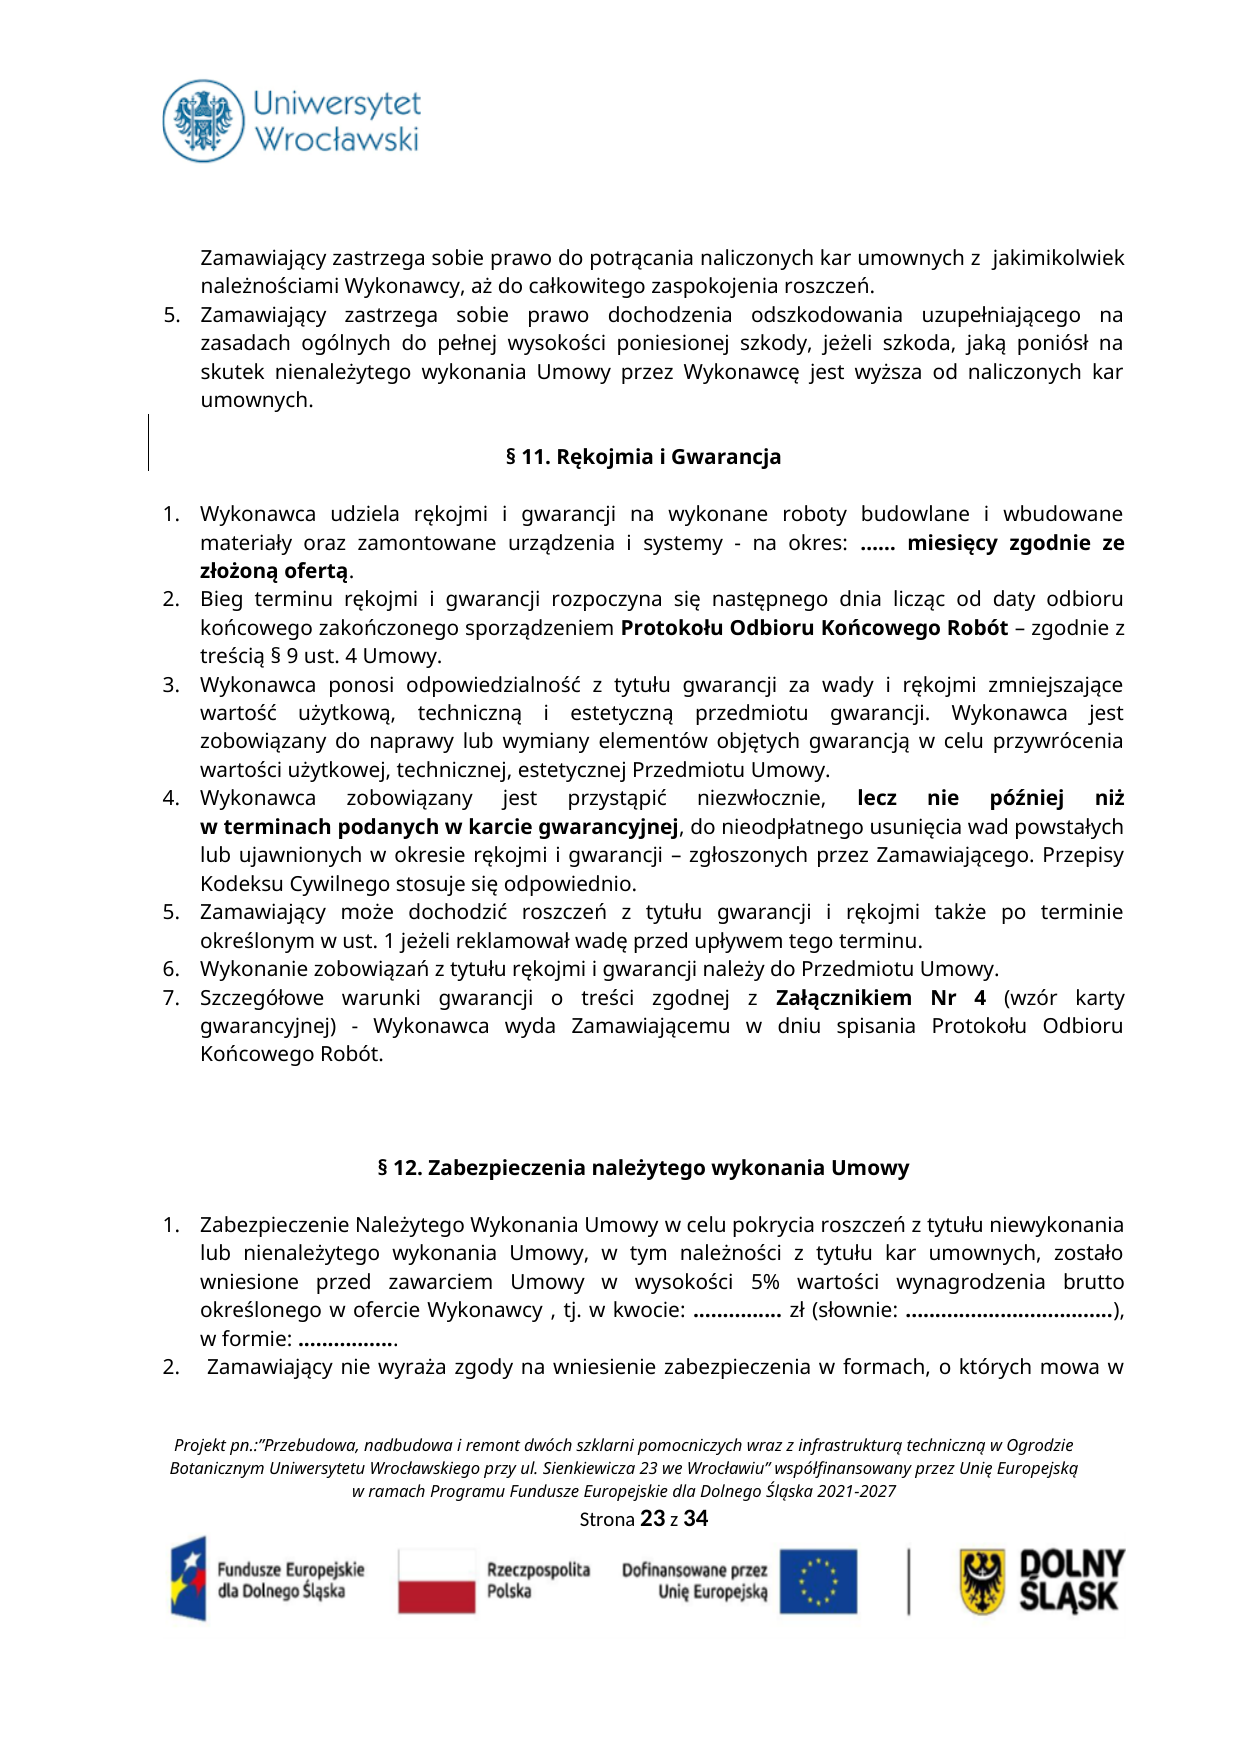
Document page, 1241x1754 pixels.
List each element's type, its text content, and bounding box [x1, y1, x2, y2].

picture [162, 0, 421, 244]
list Zabezpieczenie Należytego Wykonania Umowy w celu pokrycia roszczeń z tytułu niewykonania lub nienależytego wykonania Umowy, w tym należności z tytułu kar umownych, zostało wniesione przed zawarciem Umowy w wysokości 5% wartości wynagrodzenia brutto określonego w ofercie Wykonawcy , tj. w kwocie: ............... zł (słownie: ...................................), w formie: ................. [162, 1210, 1125, 1352]
list Wykonanie zobowiązań z tytułu rękojmi i gwarancji należy do Przedmiotu Umowy. [162, 954, 1125, 983]
list Wykonawca zobowiązany jest przystąpić niezwłocznie, lecz nie później niż w terminach podanych w karcie gwarancyjnej, do nieodpłatnego usunięcia wad powstałych lub ujawnionych w okresie rękojmi i gwarancji – zgłoszonych przez Zamawiającego. Przepisy Kodeksu Cywilnego stosuje się odpowiednio. [162, 783, 1125, 897]
list Szczegółowe warunki gwarancji o treści zgodnej z Załącznikiem Nr 4 (wzór karty gwarancyjnej) - Wykonawca wyda Zamawiającemu w dniu spisania Protokołu Odbioru Końcowego Robót. [162, 983, 1125, 1068]
list Zamawiający zastrzega sobie prawo dochodzenia odszkodowania uzupełniającego na zasadach ogólnych do pełnej wysokości poniesionej szkody, jeżeli szkoda, jaką poniósł na skutek nienależytego wykonania Umowy przez Wykonawcę jest wyższa od naliczonych kar umownych. [163, 300, 1125, 414]
list Bieg terminu rękojmi i gwarancji rozpoczyna się następnego dnia licząc od daty odbioru końcowego zakończonego sporządzeniem Protokołu Odbioru Końcowego Robót – zgodnie z treścią § 9 ust. 4 Umowy. [162, 584, 1125, 670]
picture [162, 1532, 1126, 1639]
list Wykonawca udziela rękojmi i gwarancji na wykonane roboty budowlane i wbudowane materiały oraz zamontowane urządzenia i systemy - na okres: …… miesięcy zgodnie ze złożoną ofertą. [162, 499, 1125, 584]
text § 11. Rękojmia i Gwarancja [162, 442, 1125, 471]
list Zamawiający może dochodzić roszczeń z tytułu gwarancji i rękojmi także po terminie określonym w ust. 1 jeżeli reklamował wadę przed upływem tego terminu. [162, 897, 1125, 954]
list Zamawiający nie wyraża zgody na wniesienie zabezpieczenia w formach, o których mowa w art. 450 ust. 2 p.z.p. [162, 1352, 1125, 1381]
list Wykonawca ponosi odpowiedzialność z tytułu gwarancji za wady i rękojmi zmniejszające wartość użytkową, techniczną i estetyczną przedmiotu gwarancji. Wykonawca jest zobowiązany do naprawy lub wymiany elementów objętych gwarancją w celu przywrócenia wartości użytkowej, technicznej, estetycznej Przedmiotu Umowy. [162, 670, 1125, 783]
text § 12. Zabezpieczenia należytego wykonania Umowy [162, 1153, 1125, 1182]
